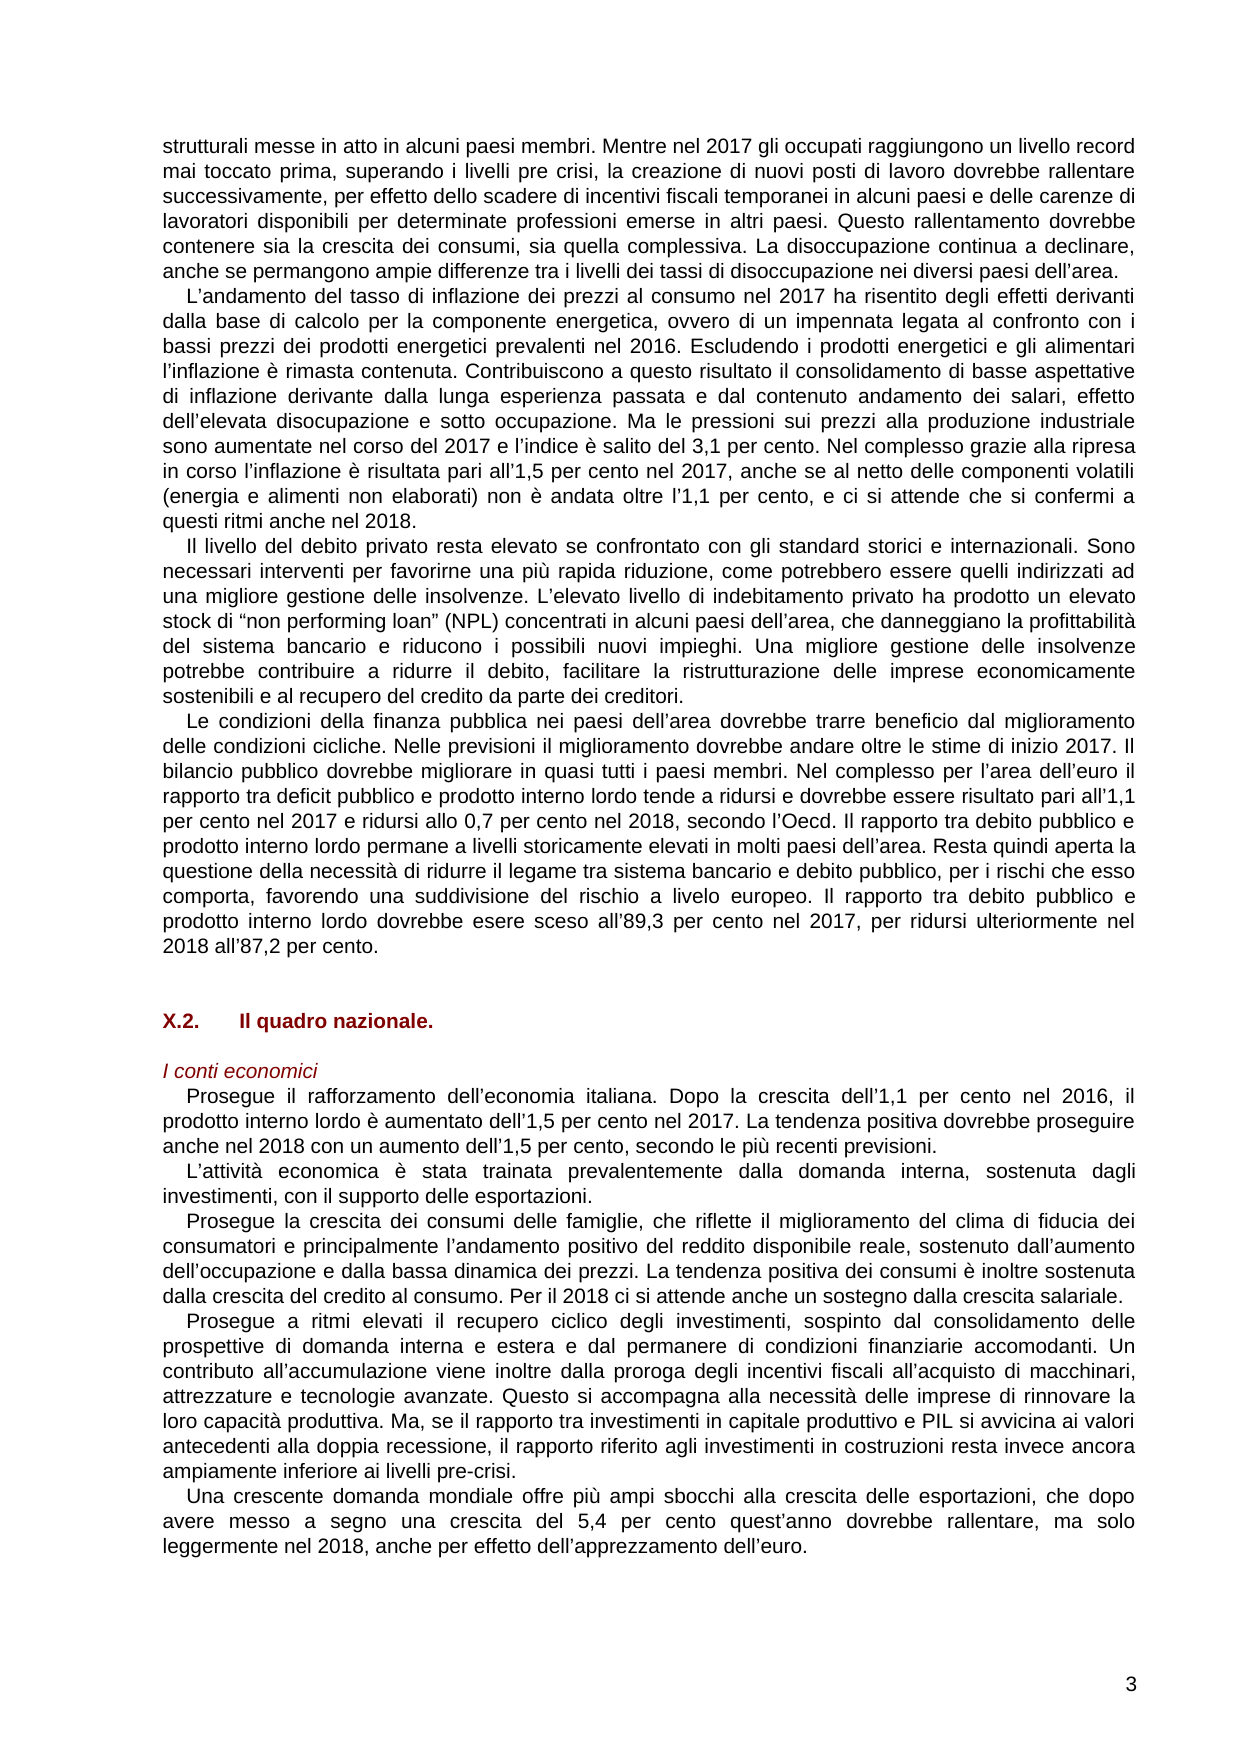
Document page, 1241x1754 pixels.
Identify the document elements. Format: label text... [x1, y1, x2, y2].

text L’andamento del tasso di inflazione dei prezzi al consumo nel 2017 ha risentito degli effetti derivanti dalla base di calcolo per la componente energetica, ovvero di un impennata legata al confronto con i bassi prezzi dei prodotti energetici prevalenti nel 2016. Escludendo i prodotti energetici e gli alimentari l’inflazione è rimasta contenuta. Contribuiscono a questo risultato il consolidamento di basse aspettative di inflazione derivante dalla lunga esperienza passata e dal contenuto andamento dei salari, effetto dell’elevata disocupazione e sotto occupazione. Ma le pressioni sui prezzi alla produzione industriale sono aumentate nel corso del 2017 e l’indice è salito del 3,1 per cento. Nel complesso grazie alla ripresa in corso l’inflazione è risultata pari all’1,5 per cento nel 2017, anche se al netto delle componenti volatili (energia e alimenti non elaborati) non è andata oltre l’1,1 per cento, e ci si attende che si confermi a questi ritmi anche nel 2018. [162, 283, 1137, 533]
text Una crescente domanda mondiale offre più ampi sbocchi alla crescita delle esportazioni, che dopo avere messo a segno una crescita del 5,4 per cento quest’anno dovrebbe rallentare, ma solo leggermente nel 2018, anche per effetto dell’apprezzamento dell’euro. [162, 1483, 1137, 1558]
text Prosegue a ritmi elevati il recupero ciclico degli investimenti, sospinto dal consolidamento delle prospettive di domanda interna e estera e dal permanere di condizioni finanziarie accomodanti. Un contributo all’accumulazione viene inoltre dalla proroga degli incentivi fiscali all’acquisto di macchinari, attrezzature e tecnologie avanzate. Questo si accompagna alla necessità delle imprese di rinnovare la loro capacità produttiva. Ma, se il rapporto tra investimenti in capitale produttivo e PIL si avvicina ai valori antecedenti alla doppia recessione, il rapporto riferito agli investimenti in costruzioni resta invece ancora ampiamente inferiore ai livelli pre-crisi. [162, 1308, 1137, 1483]
text Prosegue il rafforzamento dell’economia italiana. Dopo la crescita dell’1,1 per cento nel 2016, il prodotto interno lordo è aumentato dell’1,5 per cento nel 2017. La tendenza positiva dovrebbe proseguire anche nel 2018 con un aumento dell’1,5 per cento, secondo le più recenti previsioni. [162, 1083, 1137, 1158]
text L’attività economica è stata trainata prevalentemente dalla domanda interna, sostenuta dagli investimenti, con il supporto delle esportazioni. [162, 1158, 1137, 1208]
subtitle X.2. Il quadro nazionale. [162, 1008, 1137, 1033]
text Prosegue la crescita dei consumi delle famiglie, che riflette il miglioramento del clima di fiducia dei consumatori e principalmente l’andamento positivo del reddito disponibile reale, sostenuto dall’aumento dell’occupazione e dalla bassa dinamica dei prezzi. La tendenza positiva dei consumi è inoltre sostenuta dalla crescita del credito al consumo. Per il 2018 ci si attende anche un sostegno dalla crescita salariale. [162, 1208, 1137, 1308]
text Il livello del debito privato resta elevato se confrontato con gli standard storici e internazionali. Sono necessari interventi per favorirne una più rapida riduzione, come potrebbero essere quelli indirizzati ad una migliore gestione delle insolvenze. L’elevato livello di indebitamento privato ha prodotto un elevato stock di “non performing loan” (NPL) concentrati in alcuni paesi dell’area, che danneggiano la profittabilità del sistema bancario e riducono i possibili nuovi impieghi. Una migliore gestione delle insolvenze potrebbe contribuire a ridurre il debito, facilitare la ristrutturazione delle imprese economicamente sostenibili e al recupero del credito da parte dei creditori. [162, 533, 1137, 708]
text Le condizioni della finanza pubblica nei paesi dell’area dovrebbe trarre beneficio dal miglioramento delle condizioni cicliche. Nelle previsioni il miglioramento dovrebbe andare oltre le stime di inizio 2017. Il bilancio pubblico dovrebbe migliorare in quasi tutti i paesi membri. Nel complesso per l’area dell’euro il rapporto tra deficit pubblico e prodotto interno lordo tende a ridursi e dovrebbe essere risultato pari all’1,1 per cento nel 2017 e ridursi allo 0,7 per cento nel 2018, secondo l’Oecd. Il rapporto tra debito pubblico e prodotto interno lordo permane a livelli storicamente elevati in molti paesi dell’area. Resta quindi aperta la questione della necessità di ridurre il legame tra sistema bancario e debito pubblico, per i rischi che esso comporta, favorendo una suddivisione del rischio a livelo europeo. Il rapporto tra debito pubblico e prodotto interno lordo dovrebbe esere sceso all’89,3 per cento nel 2017, per ridursi ulteriormente nel 2018 all’87,2 per cento. [162, 708, 1137, 958]
subtitle I conti economici [162, 1058, 1137, 1083]
